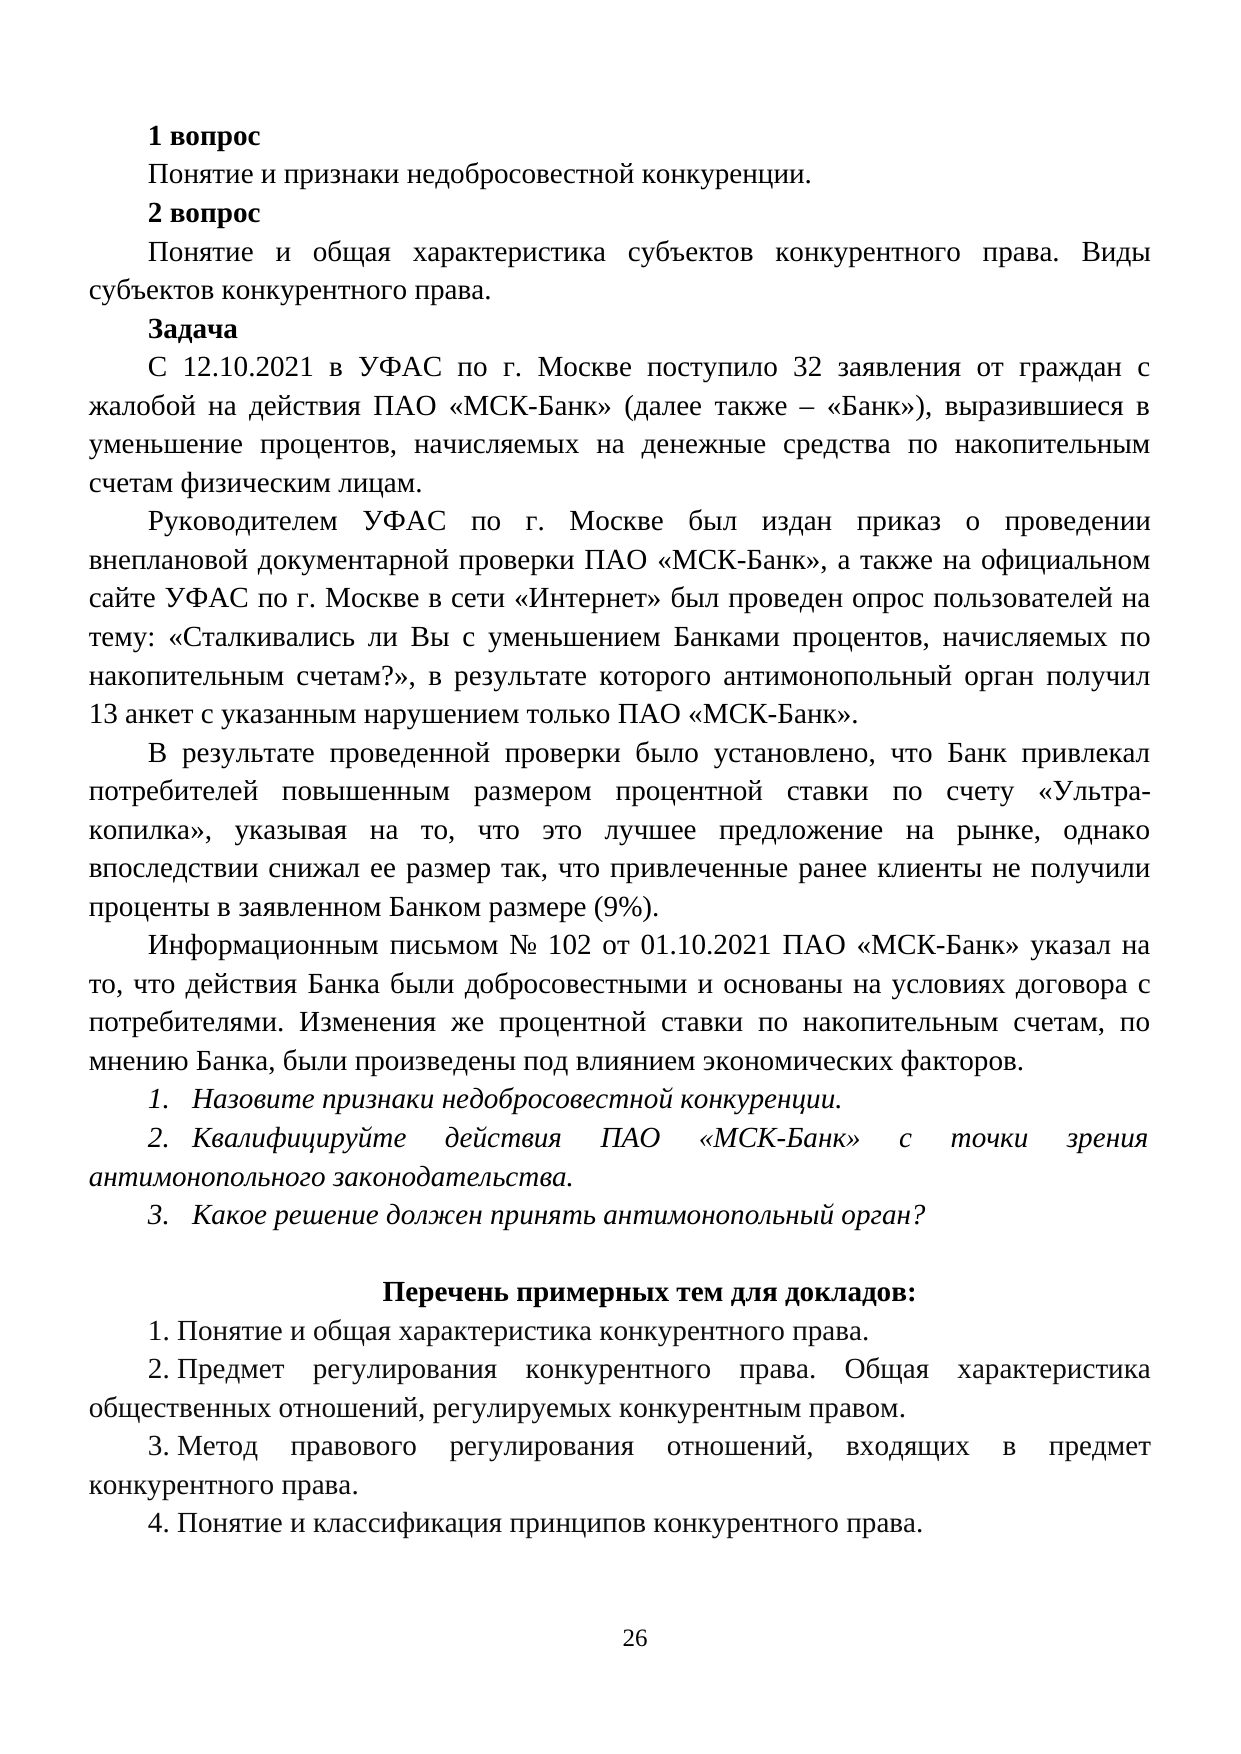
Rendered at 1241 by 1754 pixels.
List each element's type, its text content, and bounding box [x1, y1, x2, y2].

text С 12.10.2021 в УФАС по г. Москве поступило 32 заявления от граждан с жалобой на действия ПАО «МСК-Банк» (далее также – «Банк»), выразившиеся в уменьшение процентов, начисляемых на денежные средства по накопительным счетам физическим лицам. [88, 349, 1152, 498]
list 4. Понятие и классификация принципов конкурентного права. [88, 1506, 1152, 1539]
list Квалифицируйте действия ПАО «МСК-Банк» с точки зрения антимонопольного законодательства. [88, 1120, 1152, 1192]
text Информационным письмом № 102 от 01.10.2021 ПАО «МСК-Банк» указал на то, что действия Банка были добросовестными и основаны на условиях договора с потребителями. Изменения же процентной ставки по накопительным счетам, по мнению Банка, были произведены под влиянием экономических факторов. [88, 927, 1152, 1077]
list Какое решение должен принять антимонопольный орган? [88, 1197, 1152, 1231]
text Перечень примерных тем для докладов: [88, 1274, 1152, 1308]
text Понятие и признаки недобросовестной конкуренции. [88, 157, 1152, 190]
text Понятие и общая характеристика субъектов конкурентного права. Виды субъектов конкурентного права. [88, 234, 1152, 306]
list 3. Метод правового регулирования отношений, входящих в предмет конкурентного права. [88, 1428, 1152, 1501]
text Задача [88, 311, 1152, 344]
list 1. Понятие и общая характеристика конкурентного права. [88, 1313, 1152, 1346]
list Назовите признаки недобросовестной конкуренции. [88, 1082, 1152, 1115]
text Руководителем УФАС по г. Москве был издан приказ о проведении внеплановой документарной проверки ПАО «МСК-Банк», а также на официальном сайте УФАС по г. Москве в сети «Интернет» был проведен опрос пользователей на тему: «Сталкивались ли Вы с уменьшением Банками процентов, начисляемых по накопительным счетам?», в результате которого антимонопольный орган получил 13 анкет с указанным нарушением только ПАО «МСК-Банк». [88, 503, 1152, 730]
text 1 вопрос [88, 118, 1152, 152]
text 2 вопрос [88, 195, 1152, 229]
text В результате проведенной проверки было установлено, что Банк привлекал потребителей повышенным размером процентной ставки по счету «Ультра-копилка», указывая на то, что это лучшее предложение на рынке, однако впоследствии снижал ее размер так, что привлеченные ранее клиенты не получили проценты в заявленном Банком размере (9%). [88, 735, 1152, 922]
list 2. Предмет регулирования конкурентного права. Общая характеристика общественных отношений, регулируемых конкурентным правом. [88, 1351, 1152, 1423]
